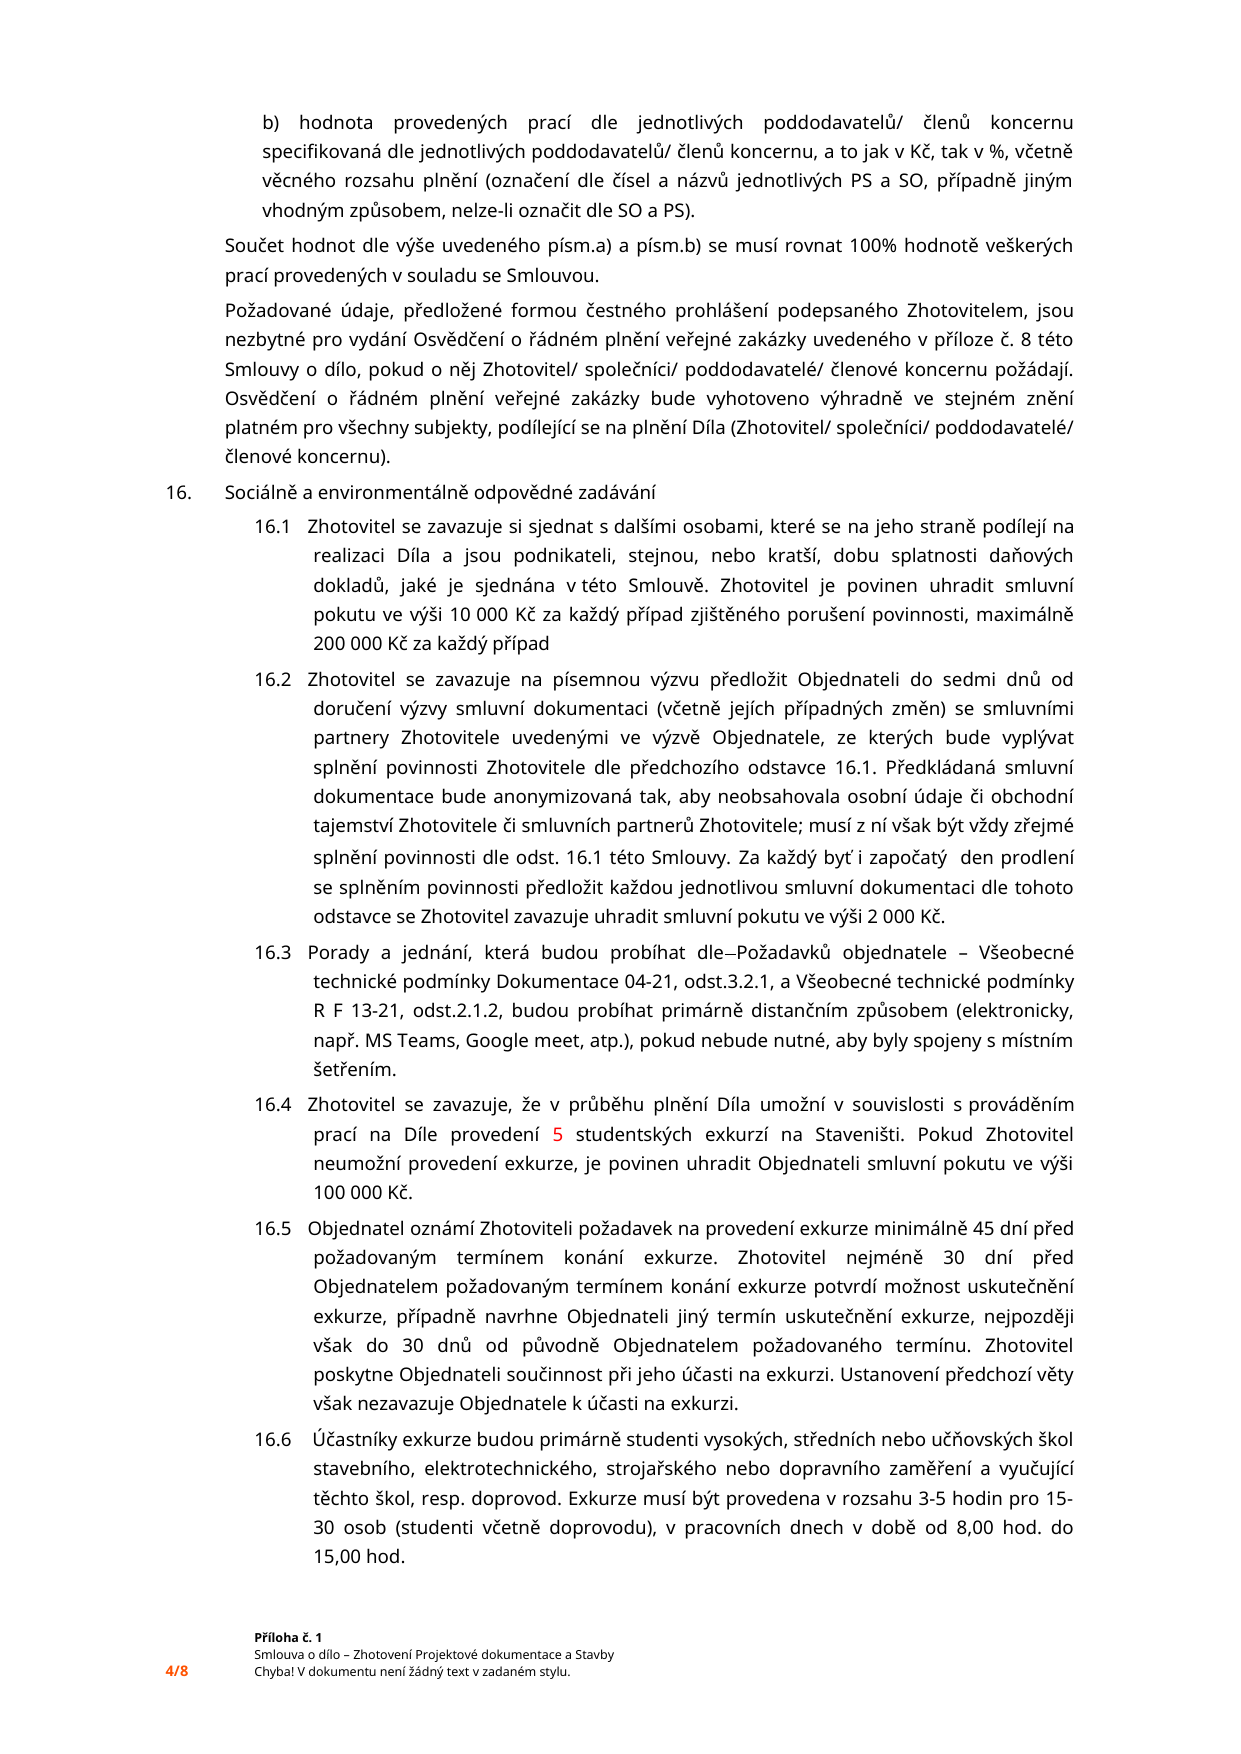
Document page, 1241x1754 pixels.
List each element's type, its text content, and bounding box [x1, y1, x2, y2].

list Účastníky exkurze budou primárně studenti vysokých, středních nebo učňovských škol stavebního, elektrotechnického, strojařského nebo dopravního zaměření a vyučující těchto škol, resp. doprovod. Exkurze musí být provedena v rozsahu 3-5 hodin pro 15-30 osob (studenti včetně doprovodu), v pracovních dnech v době od 8,00 hod. do 15,00 hod. [254, 1426, 1075, 1569]
list Zhotovitel se zavazuje, že v průběhu plnění Díla umožní v souvislosti s prováděním prací na Díle provedení 5 studentských exkurzí na Staveništi. Pokud Zhotovitel neumožní provedení exkurze, je povinen uhradit Objednateli smluvní pokutu ve výši 100 000 Kč. [254, 1092, 1075, 1205]
list Zhotovitel se zavazuje na písemnou výzvu předložit Objednateli do sedmi dnů od doručení výzvy smluvní dokumentaci (včetně jejích případných změn) se smluvními partnery Zhotovitele uvedenými ve výzvě Objednatele, ze kterých bude vyplývat splnění povinnosti Zhotovitele dle předchozího odstavce 16.1. Předkládaná smluvní dokumentace bude anonymizovaná tak, aby neobsahovala osobní údaje či obchodní tajemství Zhotovitele či smluvních partnerů Zhotovitele; musí z ní však být vždy zřejmé splnění povinnosti dle odst. 16.1 této Smlouvy. Za každý byť i započatý den prodlení se splněním povinnosti předložit každou jednotlivou smluvní dokumentaci dle tohoto odstavce se Zhotovitel zavazuje uhradit smluvní pokutu ve výši 2 000 Kč. [254, 666, 1075, 929]
list Porady a jednání, která budou probíhat dle Požadavků objednatele – Všeobecné technické podmínky Dokumentace 04-21, odst.3.2.1, a Všeobecné technické podmínky R F 13-21, odst.2.1.2, budou probíhat primárně distančním způsobem (elektronicky, např. MS Teams, Google meet, atp.), pokud nebude nutné, aby byly spojeny s místním šetřením. [254, 939, 1075, 1082]
list Sociálně a environmentálně odpovědné zadávání [165, 479, 1075, 505]
list Objednatel oznámí Zhotoviteli požadavek na provedení exkurze minimálně 45 dní před požadovaným termínem konání exkurze. Zhotovitel nejméně 30 dní před Objednatelem požadovaným termínem konání exkurze potvrdí možnost uskutečnění exkurze, případně navrhne Objednateli jiný termín uskutečnění exkurze, nejpozději však do 30 dnů od původně Objednatelem požadovaného termínu. Zhotovitel poskytne Objednateli součinnost při jeho účasti na exkurzi. Ustanovení předchozí věty však nezavazuje Objednatele k účasti na exkurzi. [254, 1215, 1075, 1416]
text b) hodnota provedených prací dle jednotlivých poddodavatelů/ členů koncernu specifikovaná dle jednotlivých poddodavatelů/ členů koncernu, a to jak v Kč, tak v %, včetně věcného rozsahu plnění (označení dle čísel a názvů jednotlivých PS a SO, případně jiným vhodným způsobem, nelze-li označit dle SO a PS). [262, 109, 1075, 223]
text Požadované údaje, předložené formou čestného prohlášení podepsaného Zhotovitelem, jsou nezbytné pro vydání Osvědčení o řádném plnění veřejné zakázky uvedeného v příloze č. 8 této Smlouvy o dílo, pokud o něj Zhotovitel/ společníci/ poddodavatelé/ členové koncernu požádají. Osvědčení o řádném plnění veřejné zakázky bude vyhotoveno výhradně ve stejném znění platném pro všechny subjekty, podílející se na plnění Díla (Zhotovitel/ společníci/ poddodavatelé/ členové koncernu). [224, 297, 1075, 469]
list Zhotovitel se zavazuje si sjednat s dalšími osobami, které se na jeho straně podílejí na realizaci Díla a jsou podnikateli, stejnou, nebo kratší, dobu splatnosti daňových dokladů, jaké je sjednána v této Smlouvě. Zhotovitel je povinen uhradit smluvní pokutu ve výši 10 000 Kč za každý případ zjištěného porušení povinnosti, maximálně 200 000 Kč za každý případ [254, 513, 1075, 656]
text Součet hodnot dle výše uvedeného písm.a) a písm.b) se musí rovnat 100% hodnotě veškerých prací provedených v souladu se Smlouvou. [224, 233, 1075, 287]
